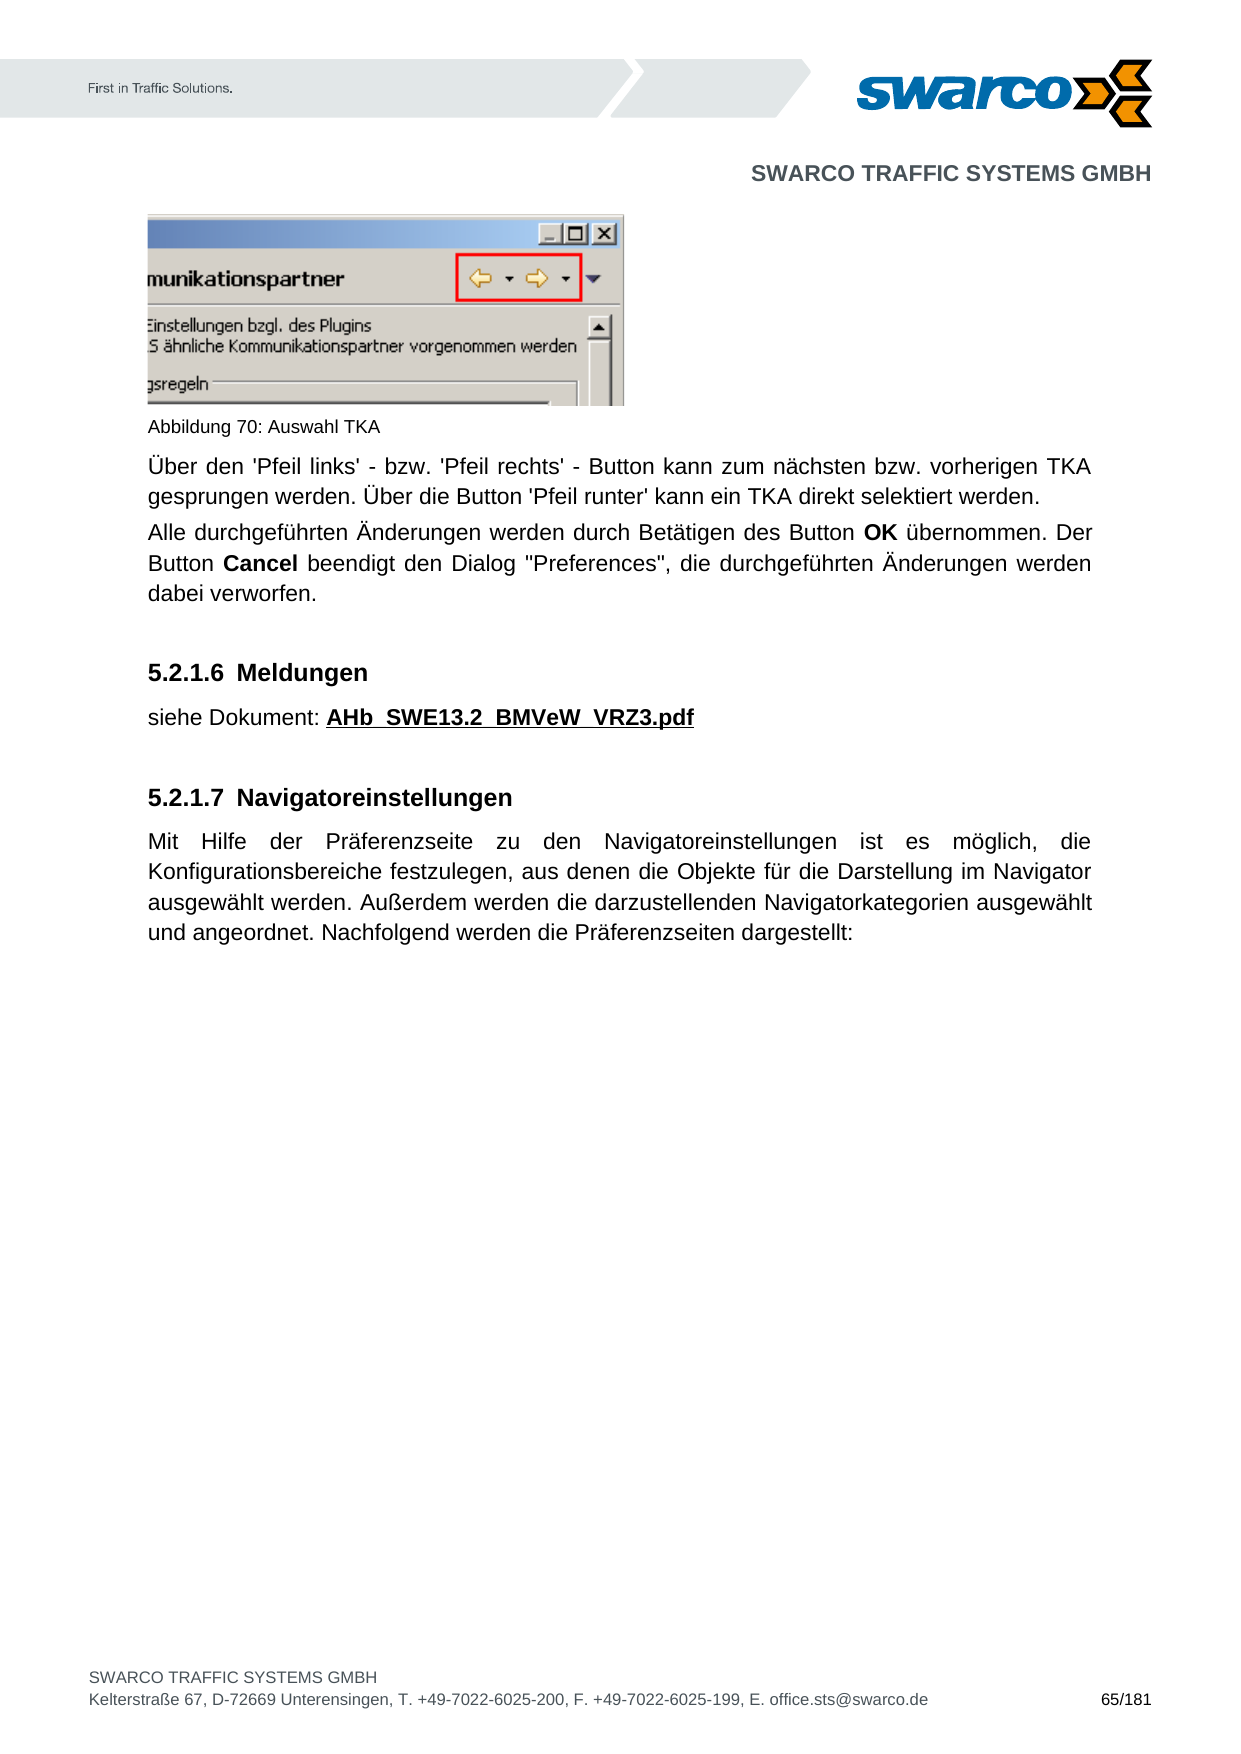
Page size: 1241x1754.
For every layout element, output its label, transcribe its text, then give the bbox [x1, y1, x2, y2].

text Über den 'Pfeil links' - bzw. 'Pfeil rechts' - Button kann zum nächsten bzw. vorherigen TKA gesprungen werden. Über die Button 'Pfeil runter' kann ein TKA direkt selektiert werden. [148, 453, 1092, 509]
subtitle Meldungen [148, 658, 1092, 687]
picture [147, 214, 625, 406]
text Abbildung 70: Auswahl TKA [148, 415, 1092, 437]
text siehe Dokument: AHb_SWE13.2_BMVeW_VRZ3.pdf [148, 704, 1092, 730]
subtitle Navigatoreinstellungen [148, 783, 1092, 811]
text Mit Hilfe der Präferenzseite zu den Navigatoreinstellungen ist es möglich, die Konfigurationsbereiche festzulegen, aus denen die Objekte für die Darstellung im Navigator ausgewählt werden. Außerdem werden die darzustellenden Navigatorkategorien ausgewählt und angeordnet. Nachfolgend werden die Präferenzseiten dargestellt: [148, 828, 1092, 945]
text Alle durchgeführten Änderungen werden durch Betätigen des Button OK übernommen. Der Button Cancel beendigt den Dialog "Preferences", die durchgeführten Änderungen werden dabei verworfen. [148, 519, 1092, 606]
